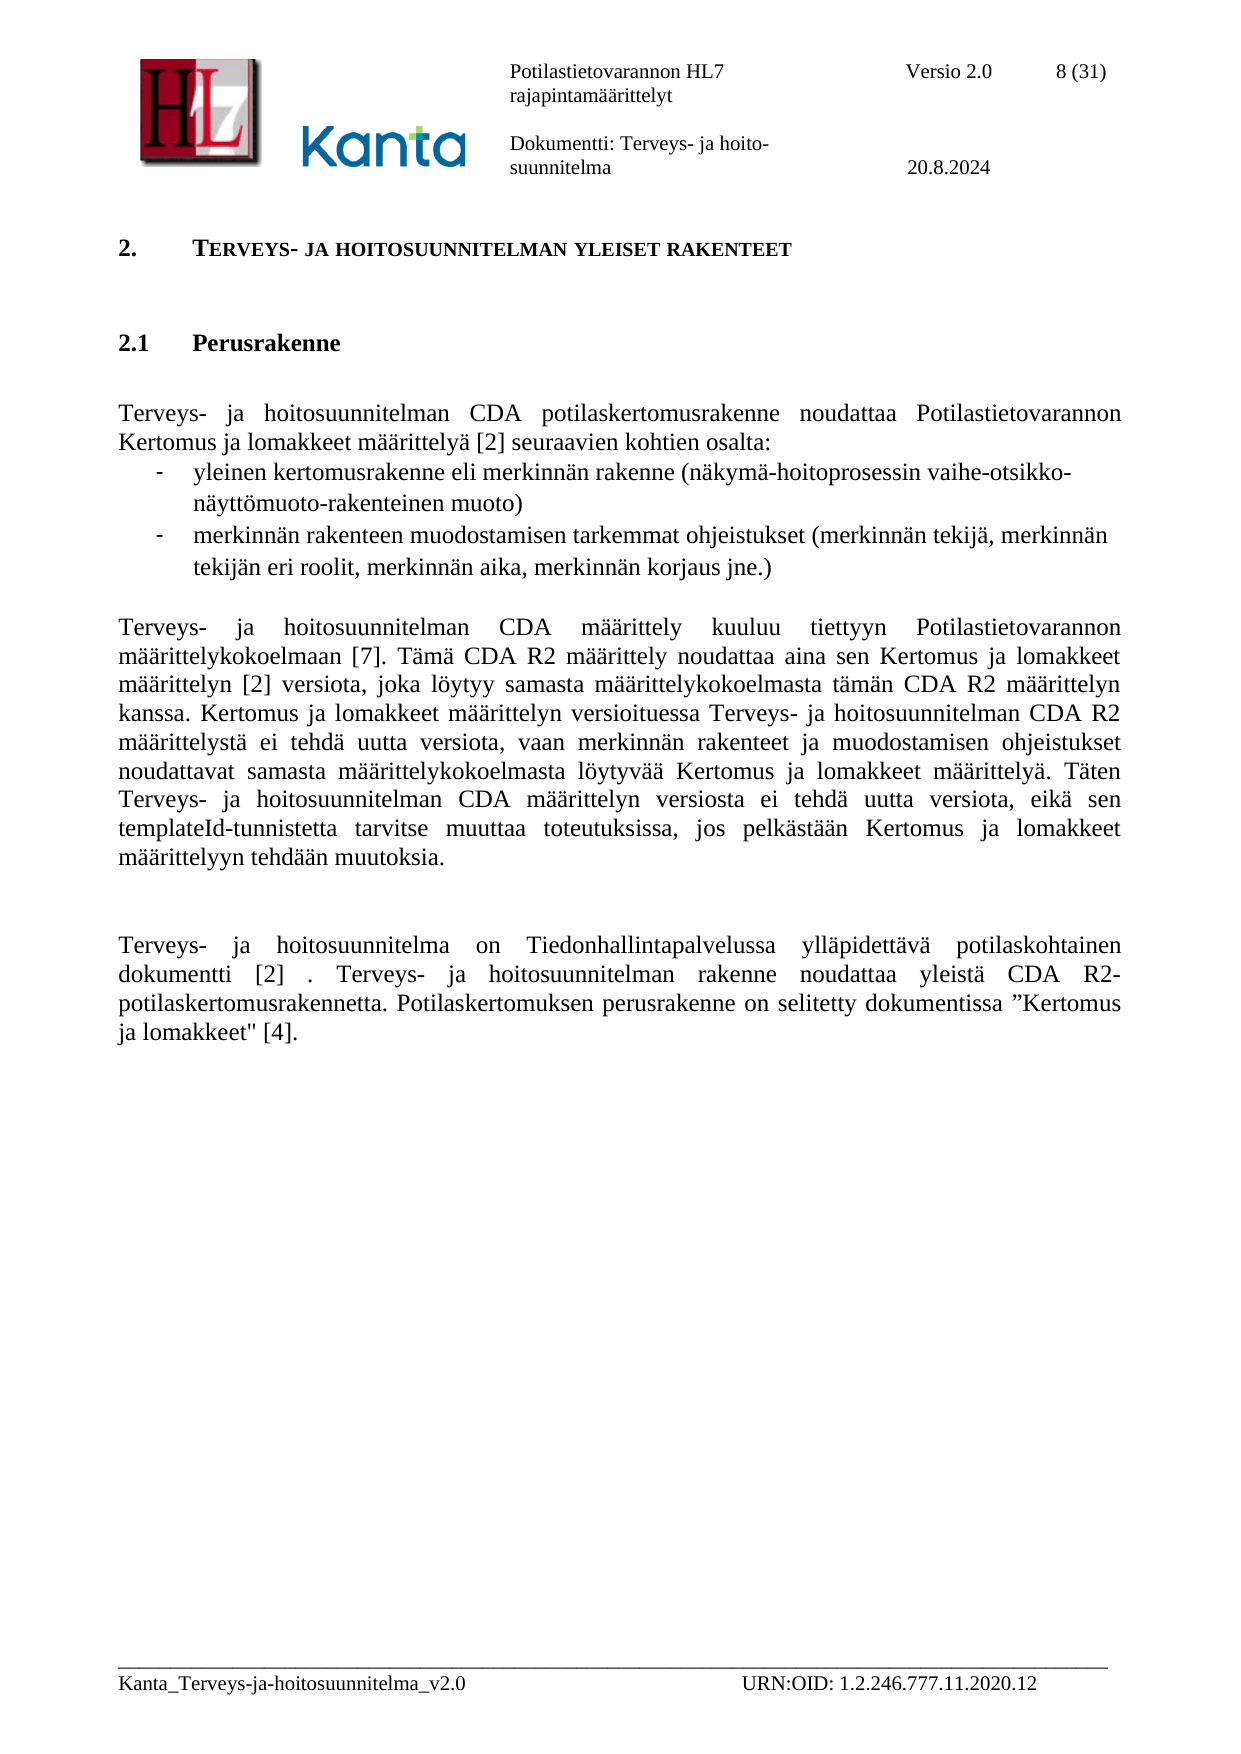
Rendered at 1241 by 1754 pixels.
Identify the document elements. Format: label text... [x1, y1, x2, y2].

subtitle Perusrakenne [118, 328, 1122, 357]
text Terveys- ja hoitosuunnitelman CDA potilaskertomusrakenne noudattaa Potilastietovarannon Kertomus ja lomakkeet määrittelyä [2] seuraavien kohtien osalta: [118, 398, 1122, 456]
text Terveys- ja hoitosuunnitelma on Tiedonhallintapalvelussa ylläpidettävä potilaskohtainen dokumentti [2] . Terveys- ja hoitosuunnitelman rakenne noudattaa yleistä CDA R2-potilaskertomusrakennetta. Potilaskertomuksen perusrakenne on selitetty dokumentissa ”Kertomus ja lomakkeet" [4]. [118, 931, 1122, 1046]
list yleinen kertomusrakenne eli merkinnän rakenne (näkymä-hoitoprosessin vaihe-otsikko-näyttömuoto-rakenteinen muoto) [156, 456, 1122, 517]
picture [302, 126, 466, 167]
text Terveys- ja hoitosuunnitelman CDA määrittely kuuluu tiettyyn Potilastietovarannon määrittelykokoelmaan [7]. Tämä CDA R2 määrittely noudattaa aina sen Kertomus ja lomakkeet määrittelyn [2] versiota, joka löytyy samasta määrittelykokoelmasta tämän CDA R2 määrittelyn kanssa. Kertomus ja lomakkeet määrittelyn versioituessa Terveys- ja hoitosuunnitelman CDA R2 määrittelystä ei tehdä uutta versiota, vaan merkinnän rakenteet ja muodostamisen ohjeistukset noudattavat samasta määrittelykokoelmasta löytyvää Kertomus ja lomakkeet määrittelyä. Täten Terveys- ja hoitosuunnitelman CDA määrittelyn versiosta ei tehdä uutta versiota, eikä sen templateId-tunnistetta tarvitse muuttaa toteutuksissa, jos pelkästään Kertomus ja lomakkeet määrittelyyn tehdään muutoksia. [118, 612, 1122, 871]
list merkinnän rakenteen muodostamisen tarkemmat ohjeistukset (merkinnän tekijä, merkinnän tekijän eri roolit, merkinnän aika, merkinnän korjaus jne.) [156, 519, 1122, 581]
subtitle Terveys- ja hoitosuunnitelman yleiset rakenteet [118, 233, 1122, 262]
picture [140, 59, 263, 167]
